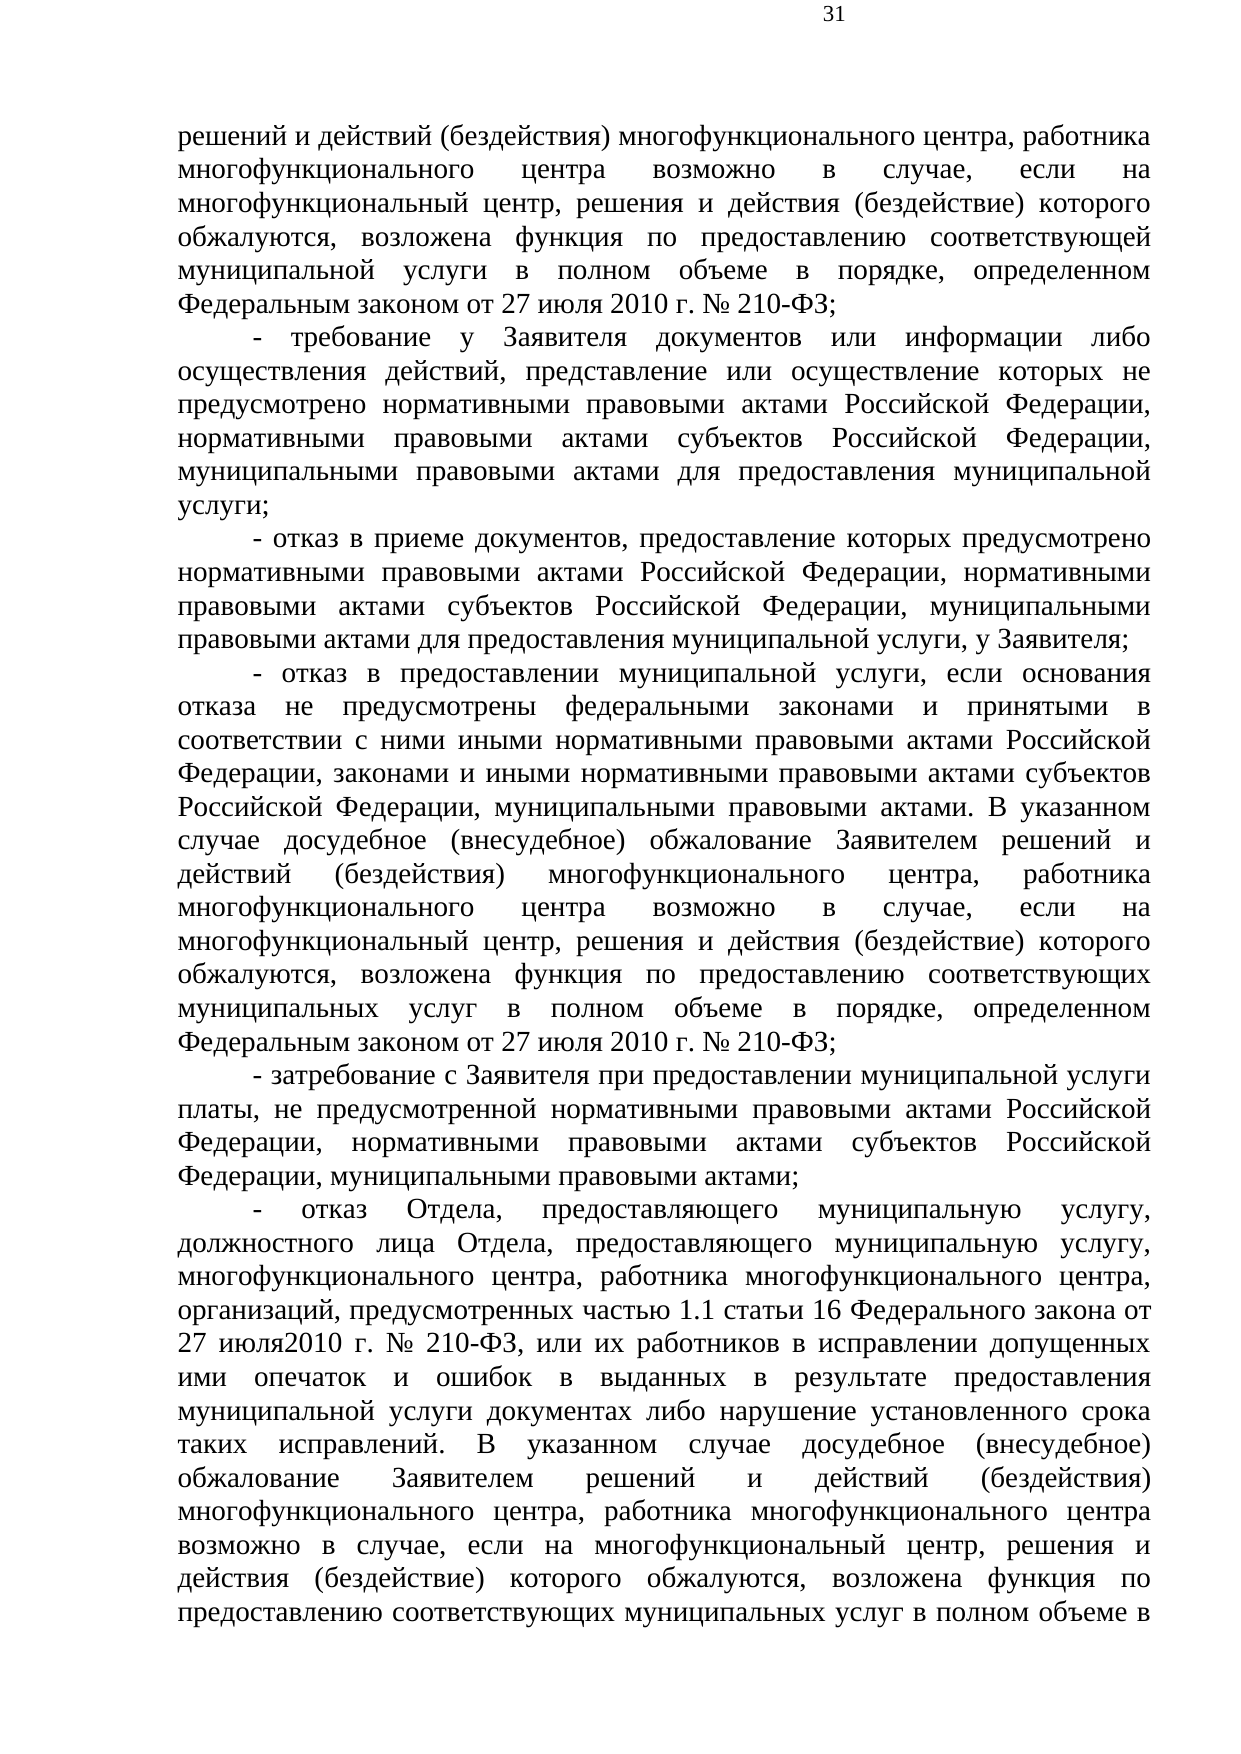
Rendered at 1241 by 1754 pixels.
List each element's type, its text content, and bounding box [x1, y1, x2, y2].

text - затребование с Заявителя при предоставлении муниципальной услуги платы, не предусмотренной нормативными правовыми актами Российской Федерации, нормативными правовыми актами субъектов Российской Федерации, муниципальными правовыми актами; [177, 1057, 1152, 1191]
text - отказ в приеме документов, предоставление которых предусмотрено нормативными правовыми актами Российской Федерации, нормативными правовыми актами субъектов Российской Федерации, муниципальными правовыми актами для предоставления муниципальной услуги, у Заявителя; [177, 521, 1152, 655]
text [177, 1191, 1152, 1627]
text - требование у Заявителя документов или информации либо осуществления действий, представление или осуществление которых не предусмотрено нормативными правовыми актами Российской Федерации, нормативными правовыми актами субъектов Российской Федерации, муниципальными правовыми актами для предоставления муниципальной услуги; [177, 319, 1152, 521]
text - отказ в предоставлении муниципальной услуги, если основания отказа не предусмотрены федеральными законами и принятыми в соответствии с ними иными нормативными правовыми актами Российской Федерации, законами и иными нормативными правовыми актами субъектов Российской Федерации, муниципальными правовыми актами. В указанном случае досудебное (внесудебное) обжалование Заявителем решений и действий (бездействия) многофункционального центра, работника многофункционального центра возможно в случае, если на многофункциональный центр, решения и действия (бездействие) которого обжалуются, возложена функция по предоставлению соответствующих муниципальных услуг в полном объеме в порядке, определенном Федеральным законом от 27 июля 2010 г. № 210-ФЗ; [177, 655, 1152, 1057]
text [177, 118, 1152, 319]
